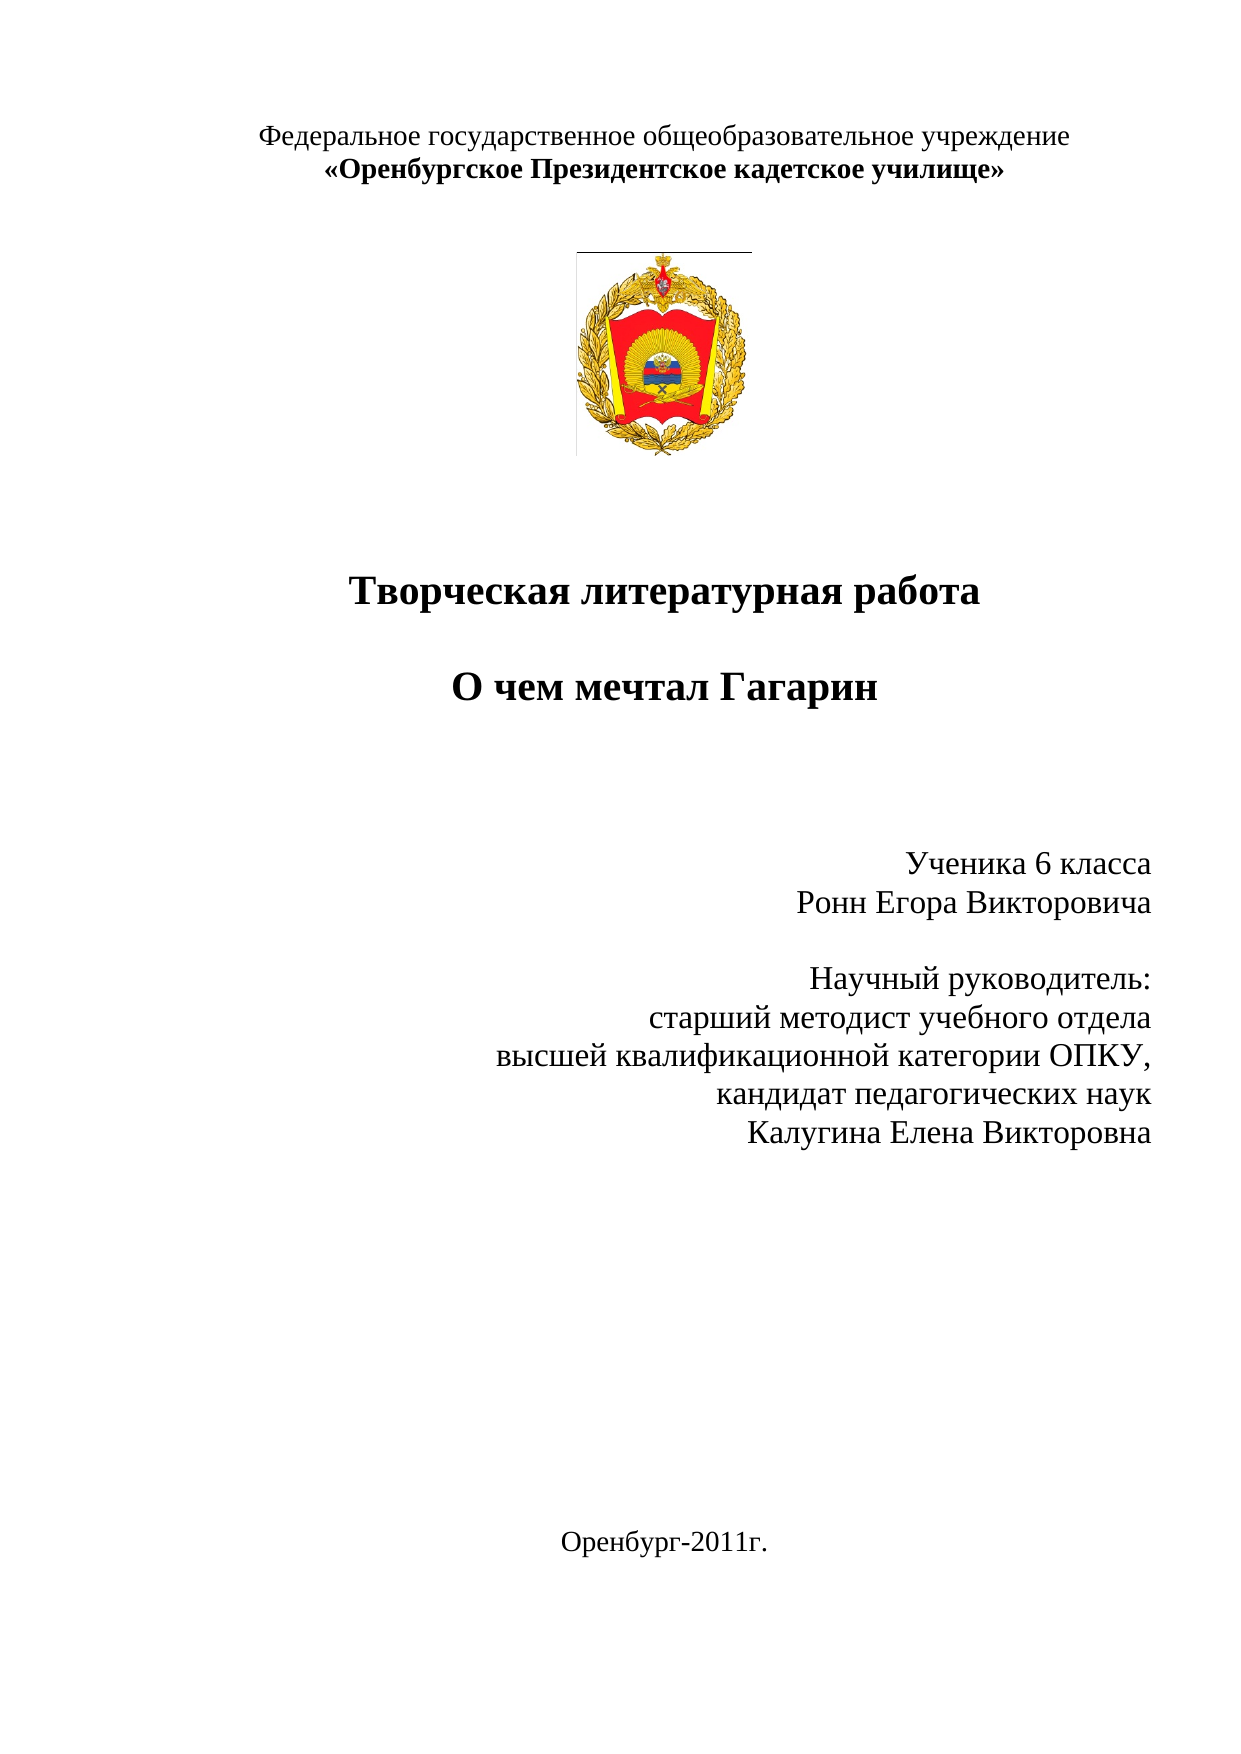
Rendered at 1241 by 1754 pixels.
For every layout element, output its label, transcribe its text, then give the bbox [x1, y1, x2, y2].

text кандидат педагогических наук [177, 1073, 1152, 1112]
text Калугина Елена Викторовна [177, 1112, 1152, 1150]
text Научный руководитель: [177, 958, 1152, 997]
text Ученика 6 класса [177, 843, 1152, 882]
text Оренбург-2011г. [177, 1524, 1152, 1557]
text «Оренбургское Президентское кадетское училище» [177, 152, 1152, 185]
text О чем мечтал Гагарин [177, 661, 1152, 709]
text Федеральное государственное общеобразовательное учреждение [177, 118, 1152, 152]
text Ронн Егора Викторовича [177, 882, 1152, 920]
text высшей квалификационной категории ОПКУ, [177, 1035, 1152, 1073]
text старший методист учебного отдела [177, 997, 1152, 1035]
picture [576, 252, 752, 456]
text Творческая литературная работа [177, 566, 1152, 613]
